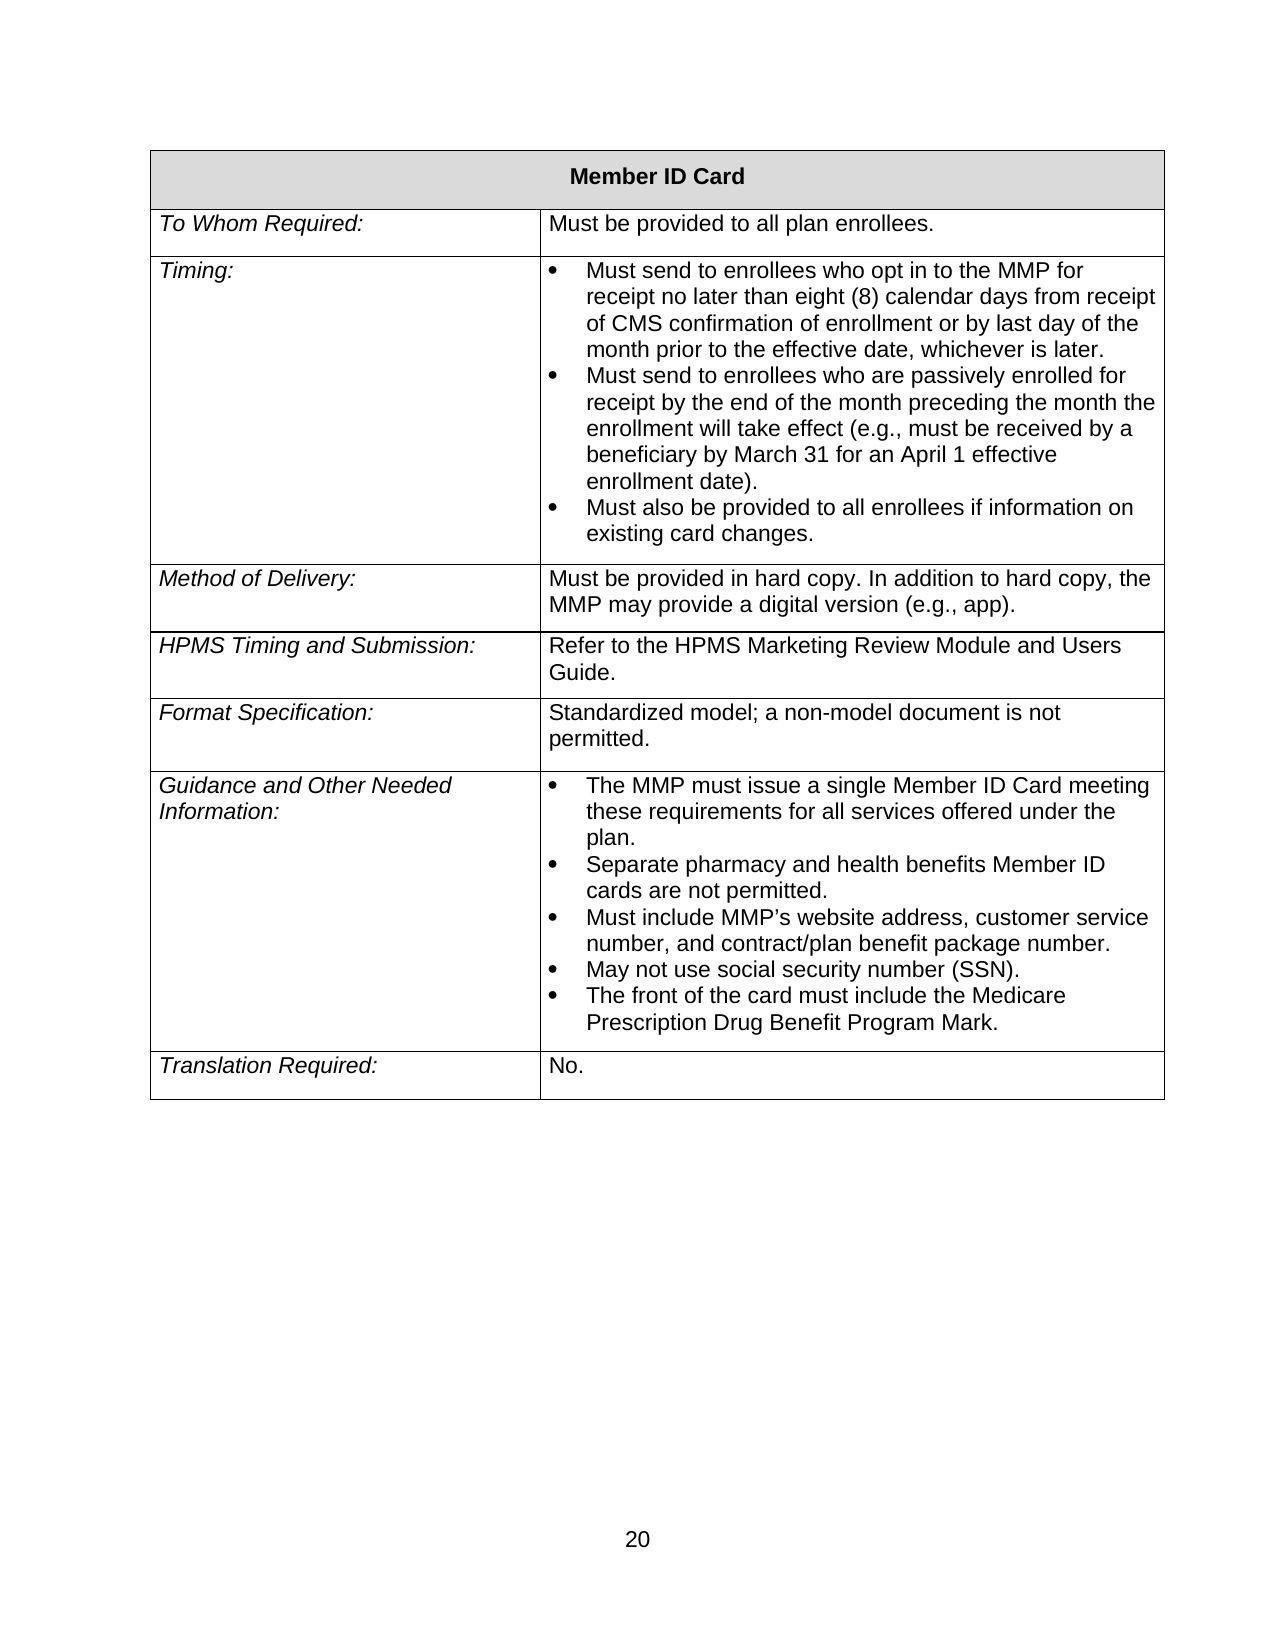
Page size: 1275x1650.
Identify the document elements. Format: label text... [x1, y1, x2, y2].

table_cell Translation Required: [151, 1052, 540, 1099]
table_cell Timing: [151, 257, 540, 563]
table_cell Guidance and Other Needed Information: [151, 772, 540, 1051]
table_header Member ID Card [151, 151, 1164, 209]
table_cell Must send to enrollees who opt in to the MMP for receipt no later than eight (8) calendar days from receipt of CMS confirmation of enrollment or by last day of the month prior to the effective date, whichever is later. Must send to enrollees who are passively enrolled for receipt by the end of the month preceding the month the enrollment will take effect (e.g., must be received by a beneficiary by March 31 for an April 1 effective enrollment date). Must also be provided to all enrollees if information on existing card changes. [541, 257, 1164, 563]
table_cell HPMS Timing and Submission: [151, 633, 540, 698]
table_cell Standardized model; a non-model document is not permitted. [541, 699, 1164, 771]
table_cell No. [541, 1052, 1164, 1099]
table_cell The MMP must issue a single Member ID Card meeting these requirements for all services offered under the plan. Separate pharmacy and health benefits Member ID cards are not permitted. Must include MMP’s website address, customer service number, and contract/plan benefit package number. May not use social security number (SSN). The front of the card must include the Medicare Prescription Drug Benefit Program Mark. [541, 772, 1164, 1051]
table_cell Refer to the HPMS Marketing Review Module and Users Guide. [541, 633, 1164, 698]
table_cell Must be provided in hard copy. In addition to hard copy, the MMP may provide a digital version (e.g., app). [541, 565, 1164, 631]
table_cell Format Specification: [151, 699, 540, 771]
table_cell Must be provided to all plan enrollees. [541, 210, 1164, 256]
table_cell To Whom Required: [151, 210, 540, 256]
table_cell Method of Delivery: [151, 565, 540, 631]
